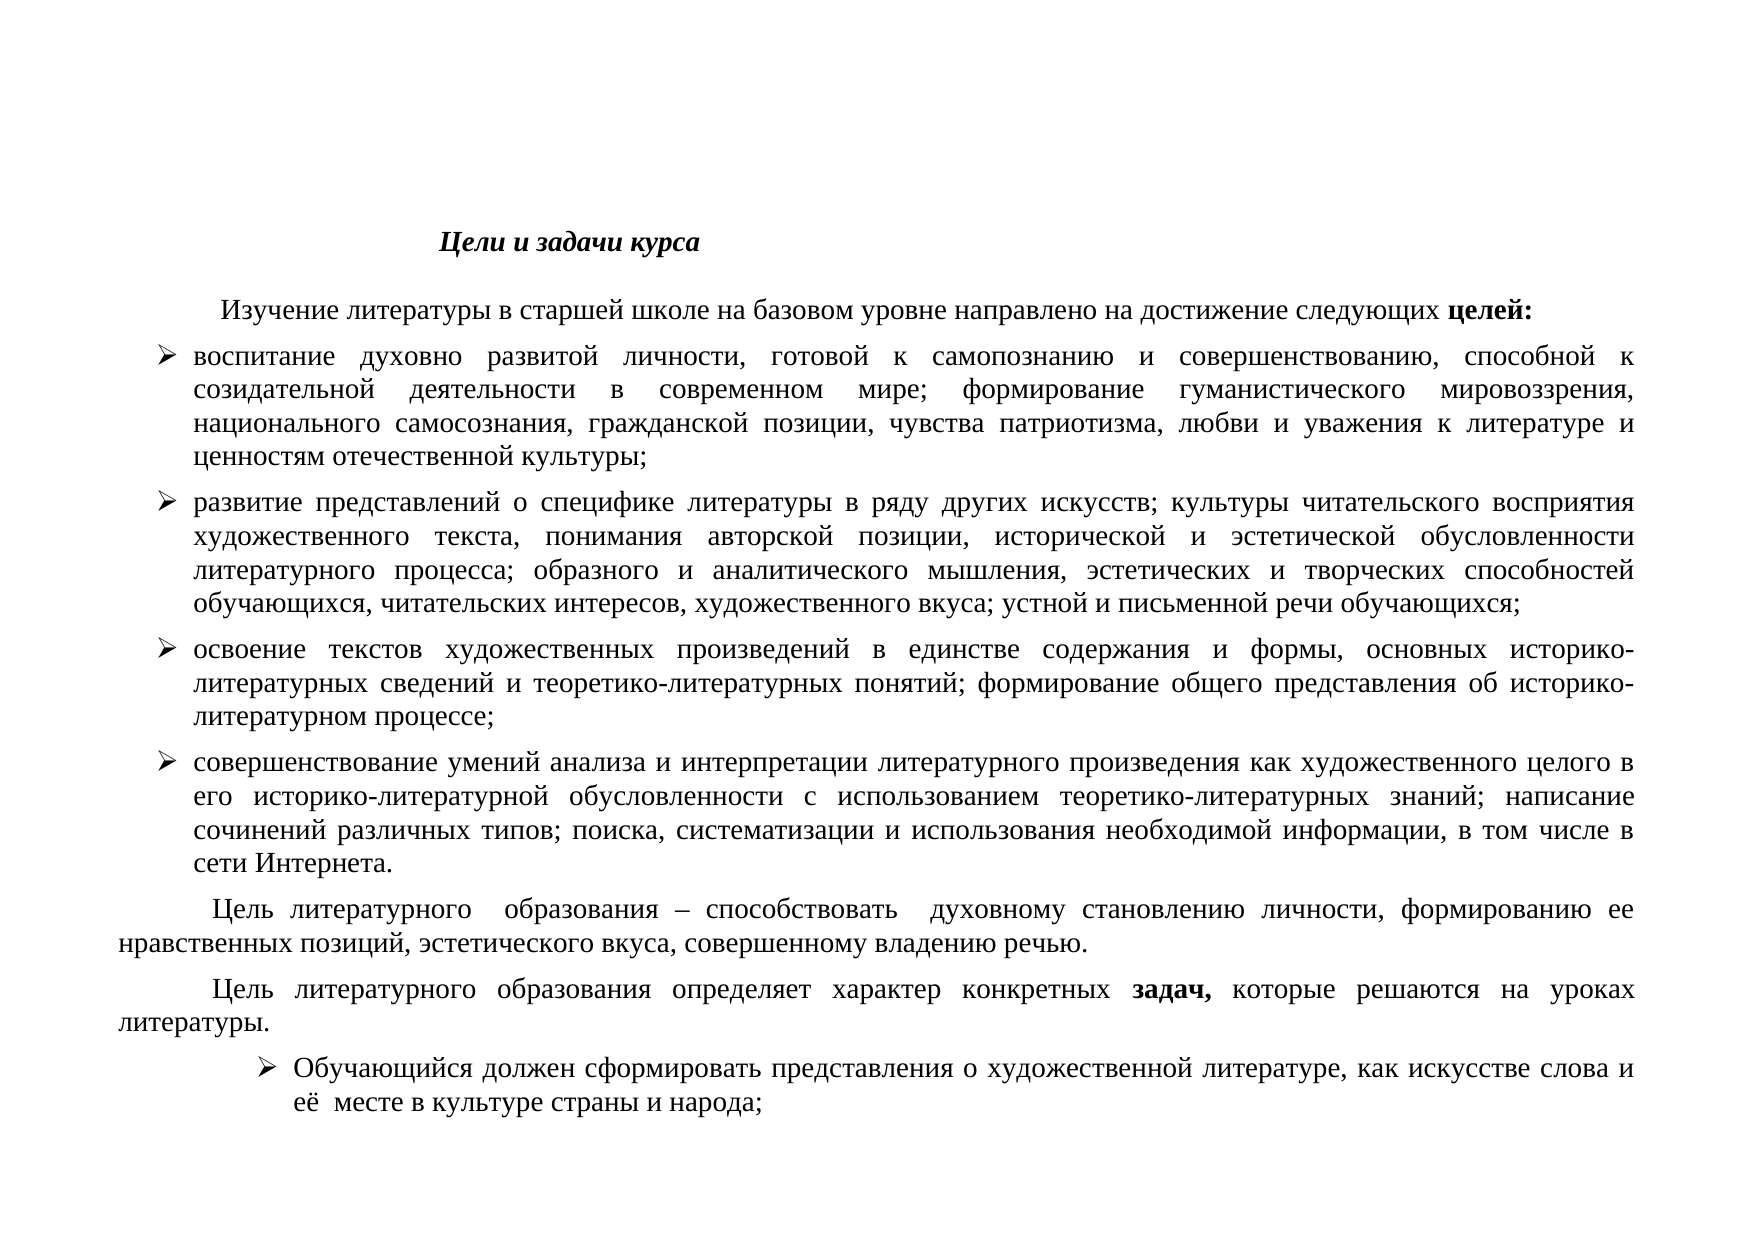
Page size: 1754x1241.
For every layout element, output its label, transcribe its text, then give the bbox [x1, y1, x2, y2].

list развитие представлений о специфике литературы в ряду других искусств; культуры читательского восприятия художественного текста, понимания авторской позиции, исторической и эстетической обусловленности литературного процесса; образного и аналитического мышления, эстетических и творческих способностей обучающихся, читательских интересов, художественного вкуса; устной и письменной речи обучающихся; [156, 484, 1636, 619]
text Изучение литературы в старшей школе на базовом уровне направлено на достижение следующих целей: [118, 292, 1636, 325]
text Цель литературного образования – способствовать духовному становлению личности, формированию ее нравственных позиций, эстетического вкуса, совершенному владению речью. [118, 891, 1636, 958]
list совершенствование умений анализа и интерпретации литературного произведения как художественного целого в его историко-литературной обусловленности с использованием теоретико-литературных знаний; написание сочинений различных типов; поиска, систематизации и использования необходимой информации, в том числе в сети Интернета. [156, 744, 1636, 879]
list воспитание духовно развитой личности, готовой к самопознанию и совершенствованию, способной к созидательной деятельности в современном мире; формирование гуманистического мировоззрения, национального самосознания, гражданской позиции, чувства патриотизма, любви и уважения к литературе и ценностям отечественной культуры; [156, 338, 1636, 472]
text Цель литературного образования определяет характер конкретных задач, которые решаются на уроках литературы. [118, 971, 1636, 1038]
list Обучающийся должен сформировать представления о художественной литературе, как искусстве слова и её месте в культуре страны и народа; [256, 1051, 1636, 1118]
list освоение текстов художественных произведений в единстве содержания и формы, основных историко-литературных сведений и теоретико-литературных понятий; формирование общего представления об историко-литературном процессе; [156, 631, 1636, 732]
text Цели и задачи курса [118, 224, 1636, 258]
